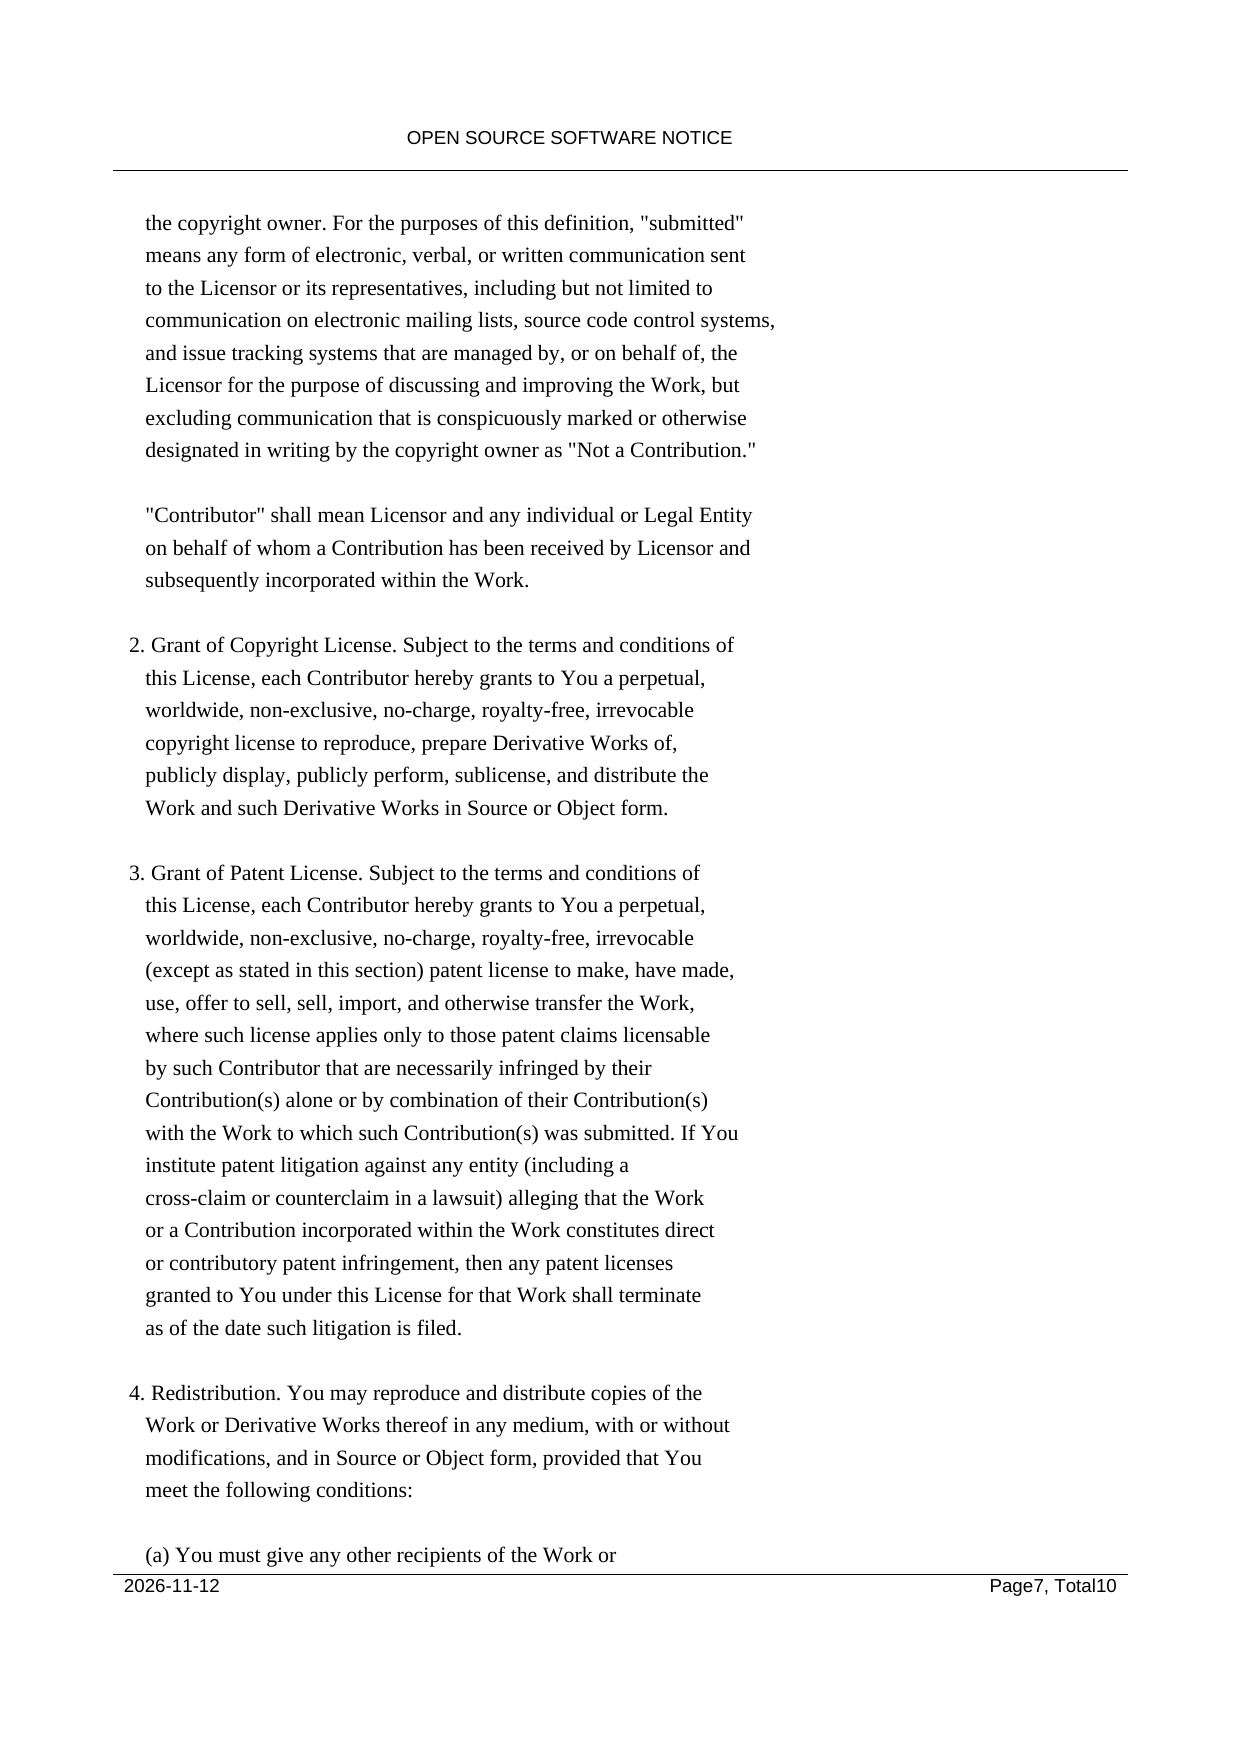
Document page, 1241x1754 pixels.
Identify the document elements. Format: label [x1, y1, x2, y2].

text [112, 206, 1128, 1571]
